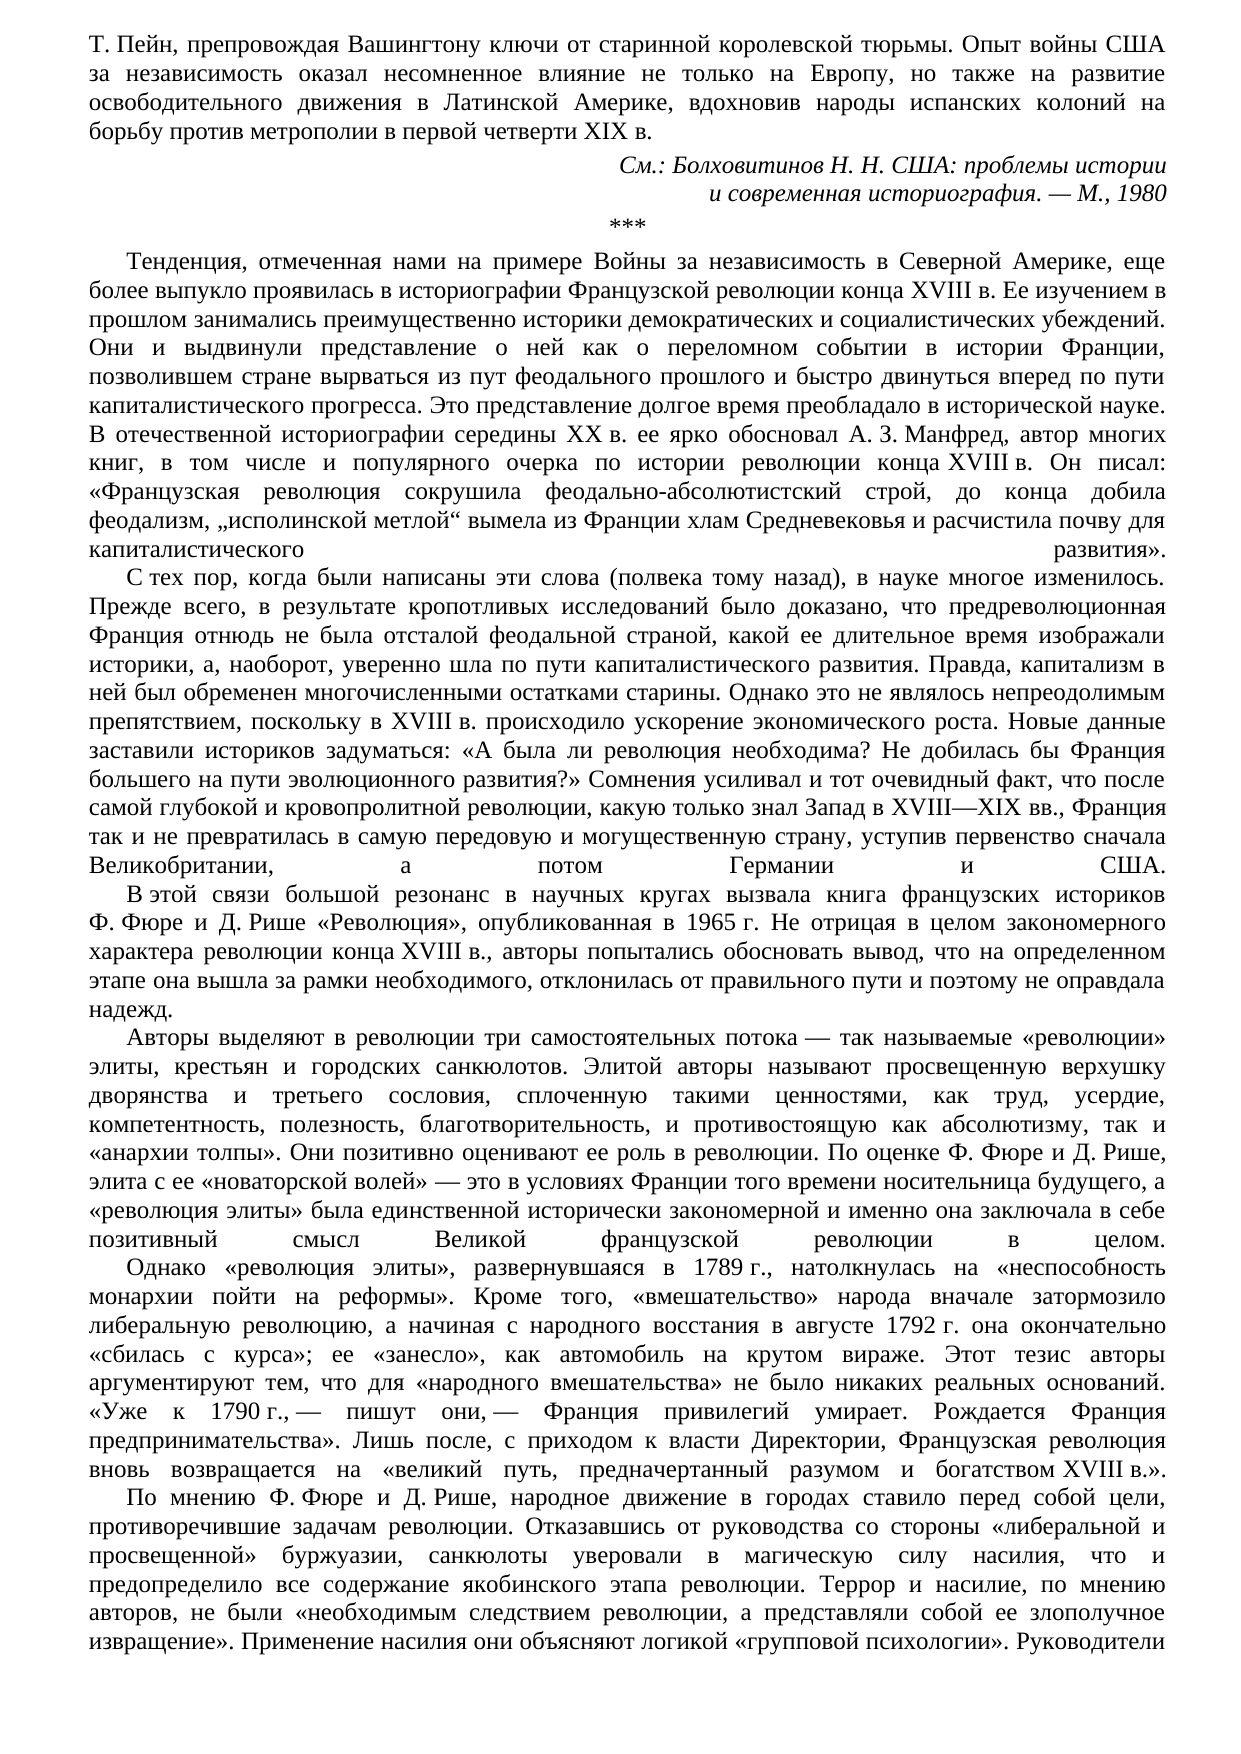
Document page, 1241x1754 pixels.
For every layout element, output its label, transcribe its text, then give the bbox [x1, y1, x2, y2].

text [89, 29, 1167, 144]
text *** [89, 212, 1167, 241]
text См.: Болховитинов Н. Н. США: проблемы истории и современная историография. — М., 1980 [89, 150, 1167, 207]
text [89, 246, 1167, 1655]
